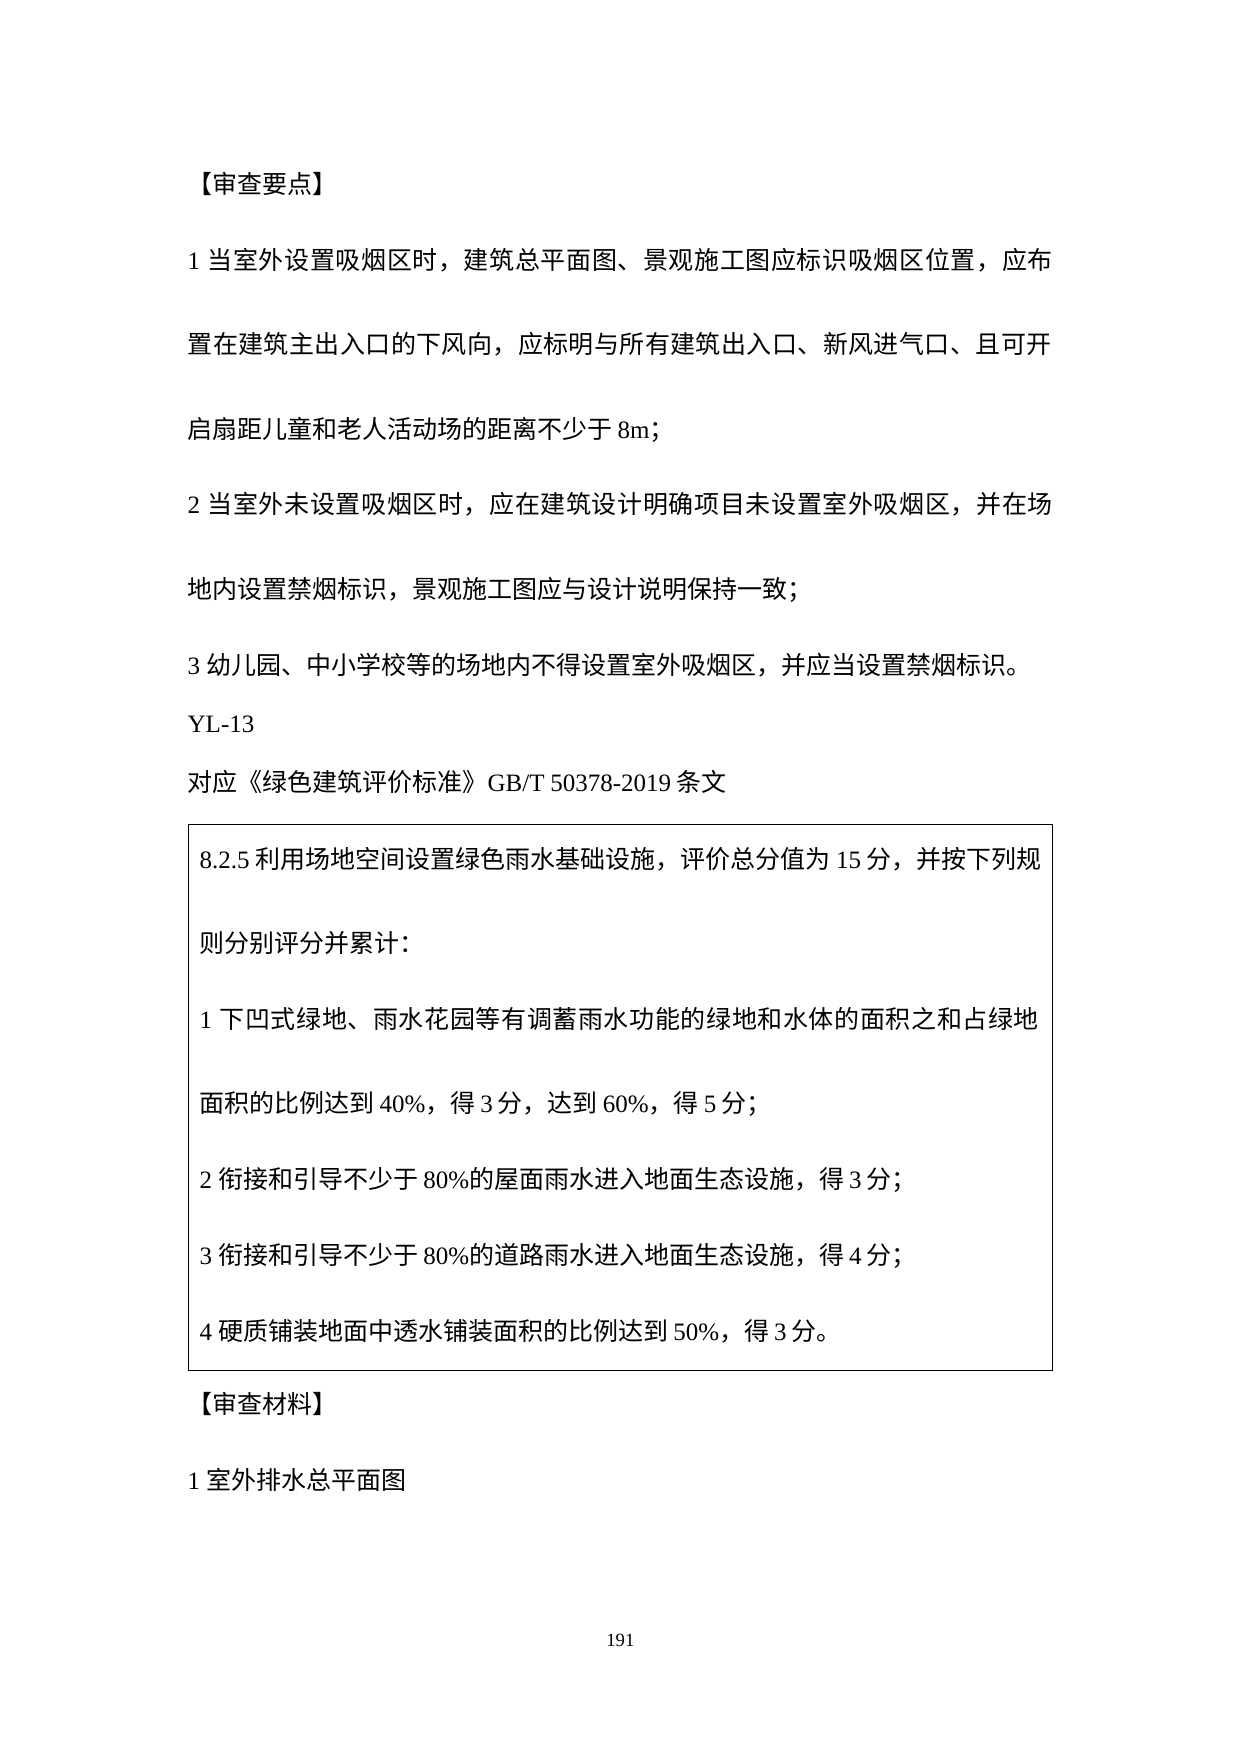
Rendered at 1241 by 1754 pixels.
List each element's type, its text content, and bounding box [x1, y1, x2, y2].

text 2 当室外未设置吸烟区时，应在建筑设计明确项目未设置室外吸烟区，并在场地内设置禁烟标识，景观施工图应与设计说明保持一致； [187, 471, 1053, 620]
text YL-13 [187, 707, 1053, 739]
text 【审查要点】 [187, 150, 1053, 215]
text 1 当室外设置吸烟区时，建筑总平面图、景观施工图应标识吸烟区位置，应布置在建筑主出入口的下风向，应标明与所有建筑出入口、新风进气口、且可开启扇距儿童和老人活动场的距离不少于8m； [187, 226, 1053, 460]
text 1 室外排水总平面图 [187, 1446, 1053, 1511]
text 对应《绿色建筑评价标准》GB/T 50378-2019条文 [187, 748, 1053, 813]
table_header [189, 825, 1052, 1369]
text 【审查材料】 [187, 1371, 1053, 1436]
text 3 幼儿园、中小学校等的场地内不得设置室外吸烟区，并应当设置禁烟标识。 [187, 631, 1053, 696]
